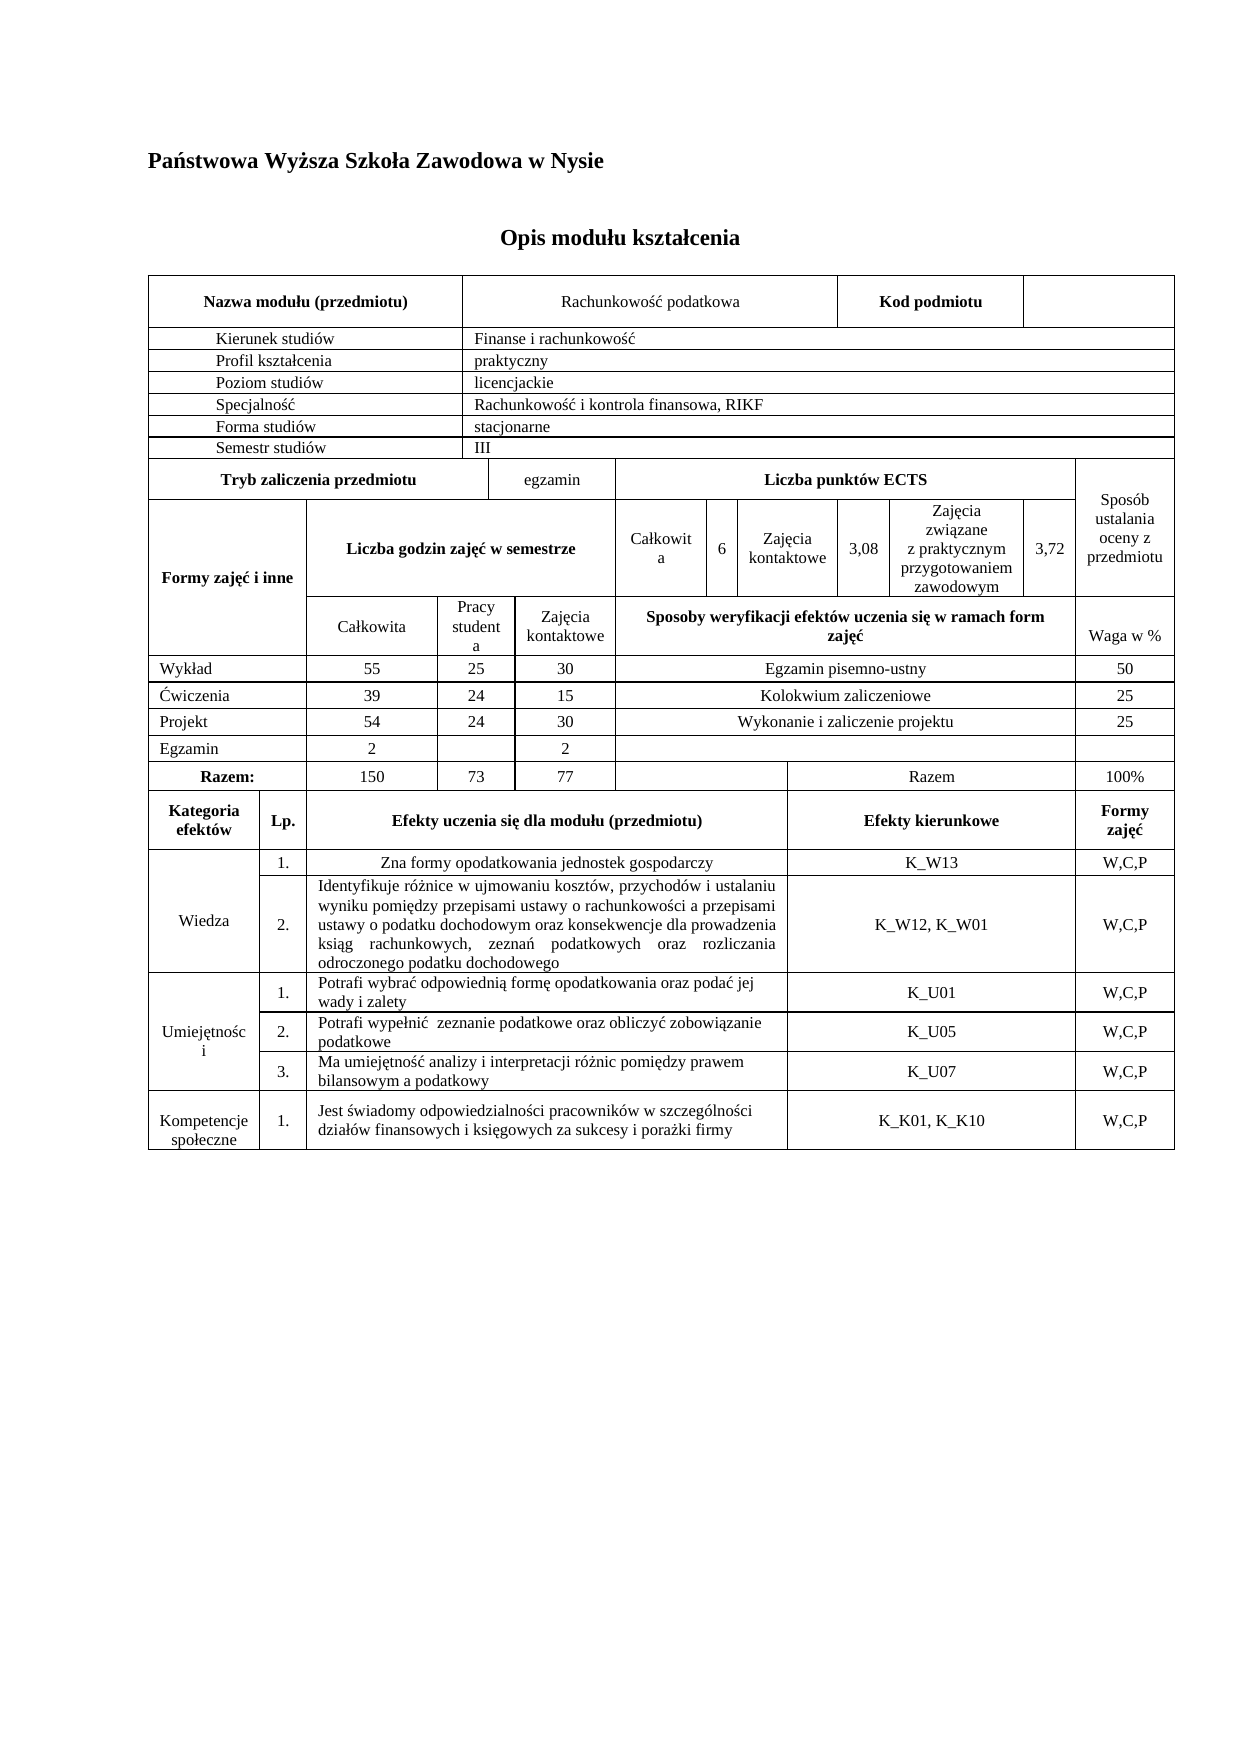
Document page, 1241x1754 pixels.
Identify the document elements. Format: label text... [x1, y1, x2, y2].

table_cell Kolokwium zaliczeniowe [616, 683, 1075, 708]
text Państwowa Wyższa Szkoła Zawodowa w Nysie [148, 148, 1093, 174]
table_cell [438, 736, 514, 761]
table_cell Wiedza [149, 850, 259, 972]
table_cell 2. [260, 876, 306, 972]
table_cell Zna formy opodatkowania jednostek gospodarczy [307, 850, 787, 875]
table_cell Ćwiczenia [149, 683, 306, 708]
table_cell egzamin [489, 459, 615, 499]
table_cell Liczba punktów ECTS [616, 459, 1075, 499]
table_cell Forma studiów [149, 416, 462, 436]
table_cell 2 [516, 736, 615, 761]
table_cell Całkowita [616, 500, 706, 596]
table_cell licencjackie [463, 372, 1174, 393]
table_cell K_W12, K_W01 [788, 876, 1075, 972]
table_header Rachunkowość podatkowa [463, 276, 837, 327]
table_cell 1. [260, 850, 306, 875]
table_cell Zajęcia kontaktowe [516, 597, 615, 655]
table_cell Potrafi wybrać odpowiednią formę opodatkowania oraz podać jej wady i zalety [307, 973, 787, 1011]
table_header Kod podmiotu [838, 276, 1023, 327]
table_cell W,C,P [1076, 876, 1174, 972]
table_cell Lp. [260, 791, 306, 849]
table_cell 30 [516, 656, 615, 681]
table_cell 15 [516, 683, 615, 708]
table_cell Wykonanie i zaliczenie projektu [616, 709, 1075, 734]
table_cell Sposób ustalania oceny z przedmiotu [1076, 459, 1174, 596]
table_cell 54 [307, 709, 437, 734]
table_cell Efekty uczenia się dla modułu (przedmiotu) [307, 791, 787, 849]
table_cell Egzamin [149, 736, 306, 761]
table_cell 100% [1076, 762, 1174, 790]
table_cell Rachunkowość i kontrola finansowa, RIKF [463, 394, 1174, 414]
table_cell Poziom studiów [149, 372, 462, 393]
table_cell 55 [307, 656, 437, 681]
table_cell [616, 736, 1075, 761]
table_cell 3. [260, 1052, 306, 1090]
table_cell K_U01 [788, 973, 1075, 1011]
table_cell 39 [307, 683, 437, 708]
table_cell Zajęcia związane z praktycznym przygotowaniem zawodowym [890, 500, 1023, 596]
table_cell W,C,P [1076, 1091, 1174, 1149]
table_cell 24 [438, 709, 514, 734]
table_cell 77 [516, 762, 615, 790]
table_cell 6 [707, 500, 737, 596]
table_cell 1. [260, 1091, 306, 1149]
text Opis modułu kształcenia [148, 224, 1093, 251]
table_cell Specjalność [149, 394, 462, 414]
table_cell 25 [1076, 709, 1174, 734]
table_cell 25 [1076, 683, 1174, 708]
table_cell Kategoria efektów [149, 791, 259, 849]
table_cell 2. [260, 1013, 306, 1051]
table_cell Identyfikuje różnice w ujmowaniu kosztów, przychodów i ustalaniu wyniku pomiędzy przepisami ustawy o rachunkowości a przepisami ustawy o podatku dochodowym oraz konsekwencje dla prowadzenia ksiąg rachunkowych, zeznań podatkowych oraz rozliczania odroczonego podatku dochodowego [307, 876, 787, 972]
table_cell Jest świadomy odpowiedzialności pracowników w szczególności działów finansowych i księgowych za sukcesy i porażki firmy [307, 1091, 787, 1149]
table_header Nazwa modułu (przedmiotu) [149, 276, 462, 327]
table_cell 1. [260, 973, 306, 1011]
table_cell 24 [438, 683, 514, 708]
table_cell 50 [1076, 656, 1174, 681]
table_cell stacjonarne [463, 416, 1174, 436]
table_cell K_K01, K_K10 [788, 1091, 1075, 1149]
table_cell K_U07 [788, 1052, 1075, 1090]
table_cell 25 [438, 656, 514, 681]
table_cell Razem [788, 762, 1075, 790]
table_cell Całkowita [307, 597, 437, 655]
table_cell III [463, 438, 1174, 458]
table_cell Wykład [149, 656, 306, 681]
table_cell Potrafi wypełnić zeznanie podatkowe oraz obliczyć zobowiązanie podatkowe [307, 1013, 787, 1051]
table_cell W,C,P [1076, 1052, 1174, 1090]
table_cell Semestr studiów [149, 438, 462, 458]
table_cell W,C,P [1076, 850, 1174, 875]
table_cell K_U05 [788, 1013, 1075, 1051]
table_cell 3,08 [838, 500, 889, 596]
table_cell Tryb zaliczenia przedmiotu [149, 459, 488, 499]
table_cell W,C,P [1076, 973, 1174, 1011]
table_cell 30 [516, 709, 615, 734]
table_cell [616, 762, 787, 790]
table_cell Sposoby weryfikacji efektów uczenia się w ramach form zajęć [616, 597, 1075, 655]
table_cell Profil kształcenia [149, 350, 462, 371]
table_cell Finanse i rachunkowość [463, 328, 1174, 349]
table_cell Pracy studenta [438, 597, 514, 655]
table_cell Zajęcia kontaktowe [738, 500, 837, 596]
table_cell Razem: [149, 762, 306, 790]
table_cell Formy zajęć [1076, 791, 1174, 849]
table_cell Egzamin pisemno-ustny [616, 656, 1075, 681]
table_cell 73 [438, 762, 514, 790]
table_cell [1076, 736, 1174, 761]
table_cell W,C,P [1076, 1013, 1174, 1051]
table_cell 150 [307, 762, 437, 790]
table_cell 3,72 [1024, 500, 1075, 596]
table_cell 2 [307, 736, 437, 761]
table_cell Projekt [149, 709, 306, 734]
table_cell Liczba godzin zajęć w semestrze [307, 500, 615, 596]
table_header [1024, 276, 1174, 327]
table_cell Umiejętności [149, 973, 259, 1090]
table_cell Formy zajęć i inne [149, 500, 306, 655]
table_cell Efekty kierunkowe [788, 791, 1075, 849]
table_cell Ma umiejętność analizy i interpretacji różnic pomiędzy prawem bilansowym a podatkowy [307, 1052, 787, 1090]
table_cell Waga w % [1076, 597, 1174, 655]
table_cell Kierunek studiów [149, 328, 462, 349]
table_cell praktyczny [463, 350, 1174, 371]
table_cell Kompetencje społeczne [149, 1091, 259, 1149]
table_cell K_W13 [788, 850, 1075, 875]
